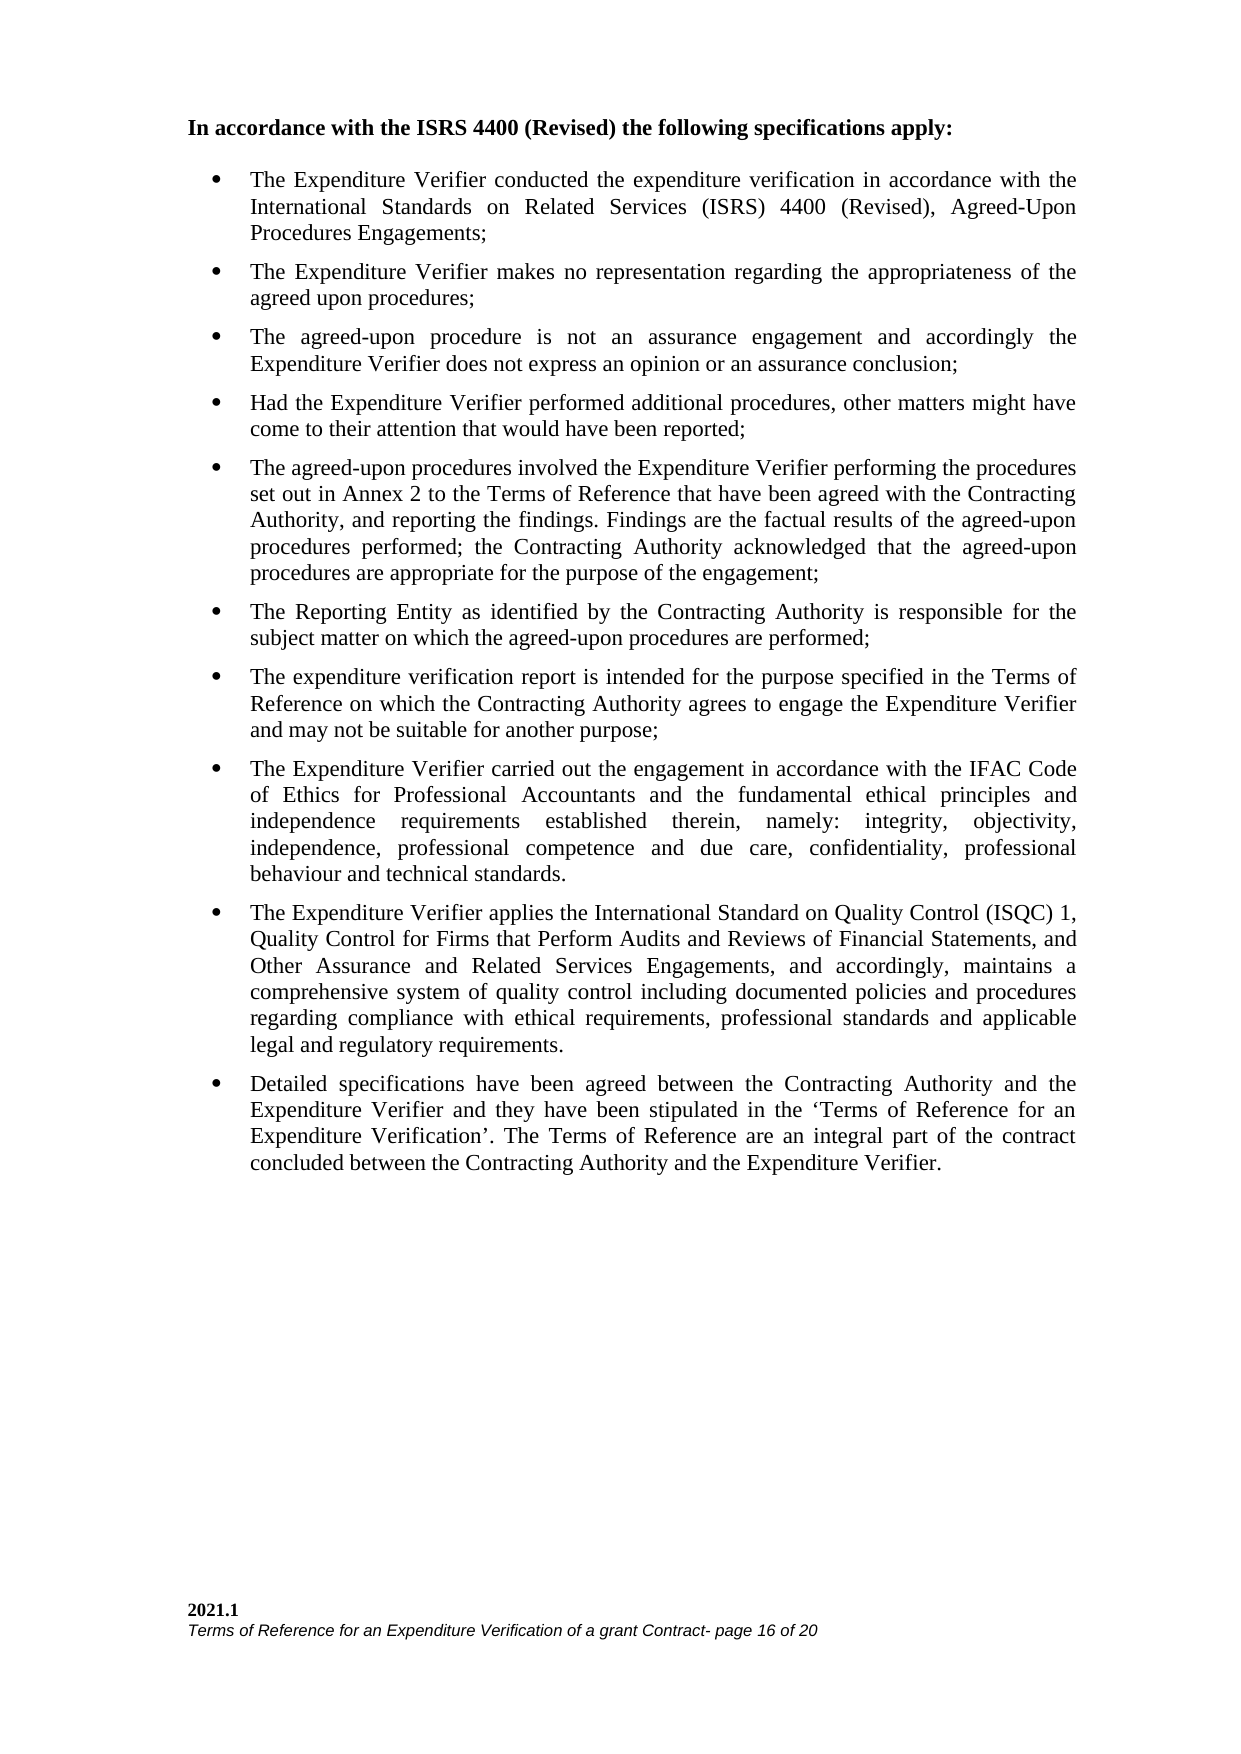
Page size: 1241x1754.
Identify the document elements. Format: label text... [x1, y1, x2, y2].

list The agreed-upon procedures involved the Expenditure Verifier performing the procedures set out in Annex 2 to the Terms of Reference that have been agreed with the Contracting Authority, and reporting the findings. Findings are the factual results of the agreed-upon procedures performed; the Contracting Authority acknowledged that the agreed-upon procedures are appropriate for the purpose of the engagement; [212, 454, 1078, 586]
list The Expenditure Verifier carried out the engagement in accordance with the IFAC Code of Ethics for Professional Accountants and the fundamental ethical principles and independence requirements established therein, namely: integrity, objectivity, independence, professional competence and due care, confidentiality, professional behaviour and technical standards. [212, 755, 1078, 887]
list Detailed specifications have been agreed between the Contracting Authority and the Expenditure Verifier and they have been stipulated in the ‘Terms of Reference for an Expenditure Verification’. The Terms of Reference are an integral part of the contract concluded between the Contracting Authority and the Expenditure Verifier. [212, 1070, 1078, 1175]
list The expenditure verification report is intended for the purpose specified in the Terms of Reference on which the Contracting Authority agrees to engage the Expenditure Verifier and may not be suitable for another purpose; [212, 663, 1078, 742]
list Had the Expenditure Verifier performed additional procedures, other matters might have come to their attention that would have been reported; [212, 388, 1078, 441]
list The Expenditure Verifier makes no representation regarding the appropriateness of the agreed upon procedures; [212, 258, 1078, 311]
list The Expenditure Verifier conducted the expenditure verification in accordance with the International Standards on Related Services (ISRS) 4400 (Revised), Agreed-Upon Procedures Engagements; [212, 167, 1078, 246]
list The Reporting Entity as identified by the Contracting Authority is responsible for the subject matter on which the agreed-upon procedures are performed; [212, 598, 1078, 651]
list The agreed-upon procedure is not an assurance engagement and accordingly the Expenditure Verifier does not express an opinion or an assurance conclusion; [212, 323, 1078, 376]
text In accordance with the ISRS 4400 (Revised) the following specifications apply: [187, 114, 1078, 140]
list The Expenditure Verifier applies the International Standard on Quality Control (ISQC) 1, Quality Control for Firms that Perform Audits and Reviews of Financial Statements, and Other Assurance and Related Services Engagements, and accordingly, maintains a comprehensive system of quality control including documented policies and procedures regarding compliance with ethical requirements, professional standards and applicable legal and regulatory requirements. [212, 899, 1078, 1057]
